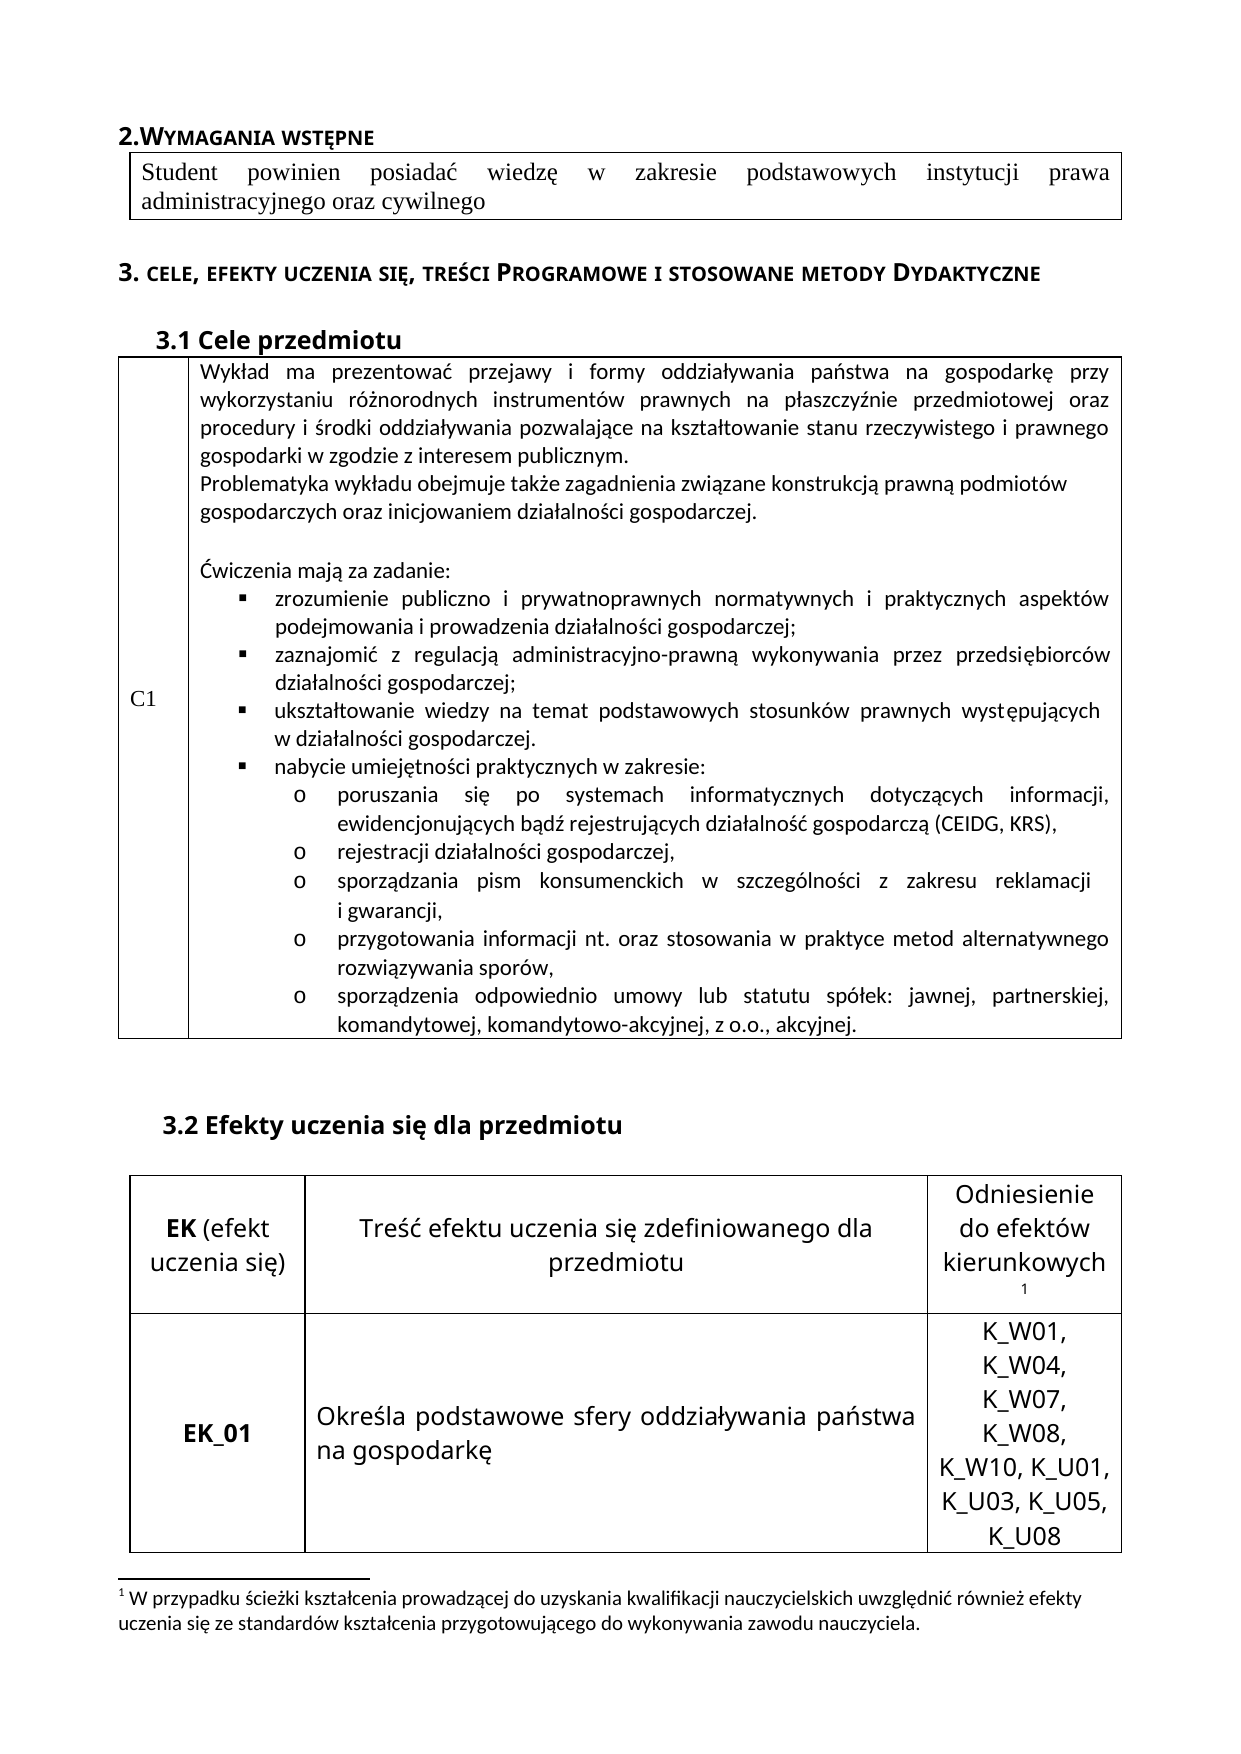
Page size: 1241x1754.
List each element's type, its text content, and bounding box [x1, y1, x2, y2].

table_header C1 [119, 358, 188, 1038]
table_header EK (efekt uczenia się) [131, 1176, 304, 1313]
table_header Student powinien posiadać wiedzę w zakresie podstawowych instytucji prawa administracyjnego oraz cywilnego [131, 153, 1121, 219]
table_cell EK_01 [131, 1314, 304, 1552]
table_header Treść efektu uczenia się zdefiniowanego dla przedmiotu [306, 1176, 927, 1313]
table_header Odniesienie do efektów kierunkowych [928, 1176, 1121, 1313]
table_cell K_W01, K_W04, K_W07, K_W08, K_W10, K_U01, K_U03, K_U05, K_U08 [928, 1314, 1121, 1552]
text 3.2 Efekty uczenia się dla przedmiotu [162, 1107, 1122, 1141]
text 2.Wymagania wstępne [118, 118, 1122, 152]
text 3. cele, efekty uczenia się, treści Programowe i stosowane metody Dydaktyczne [118, 254, 1122, 288]
table_header Wykład ma prezentować przejawy i formy oddziaływania państwa na gospodarkę przy wykorzystaniu różnorodnych instrumentów prawnych na płaszczyźnie przedmiotowej oraz procedury i środki oddziaływania pozwalające na kształtowanie stanu rzeczywistego i prawnego gospodarki w zgodzie z interesem publicznym. Problematyka wykładu obejmuje także zagadnienia związane konstrukcją prawną podmiotów gospodarczych oraz inicjowaniem działalności gospodarczej. Ćwiczenia mają za zadanie: zrozumienie publiczno i prywatnoprawnych normatywnych i praktycznych aspektów podejmowania i prowadzenia działalności gospodarczej; zaznajomić z regulacją administracyjno-prawną wykonywania przez przedsiębiorców działalności gospodarczej; ukształtowanie wiedzy na temat podstawowych stosunków prawnych występujących w działalności gospodarczej. nabycie umiejętności praktycznych w zakresie: poruszania się po systemach informatycznych dotyczących informacji, ewidencjonujących bądź rejestrujących działalność gospodarczą (CEIDG, KRS), rejestracji działalności gospodarczej, sporządzania pism konsumenckich w szczególności z zakresu reklamacji i gwarancji, przygotowania informacji nt. oraz stosowania w praktyce metod alternatywnego rozwiązywania sporów, sporządzenia odpowiednio umowy lub statutu spółek: jawnej, partnerskiej, komandytowej, komandytowo-akcyjnej, z o.o., akcyjnej. [189, 358, 1121, 1038]
text 3.1 Cele przedmiotu [156, 322, 1122, 356]
table_cell Określa podstawowe sfery oddziaływania państwa na gospodarkę [306, 1314, 927, 1552]
